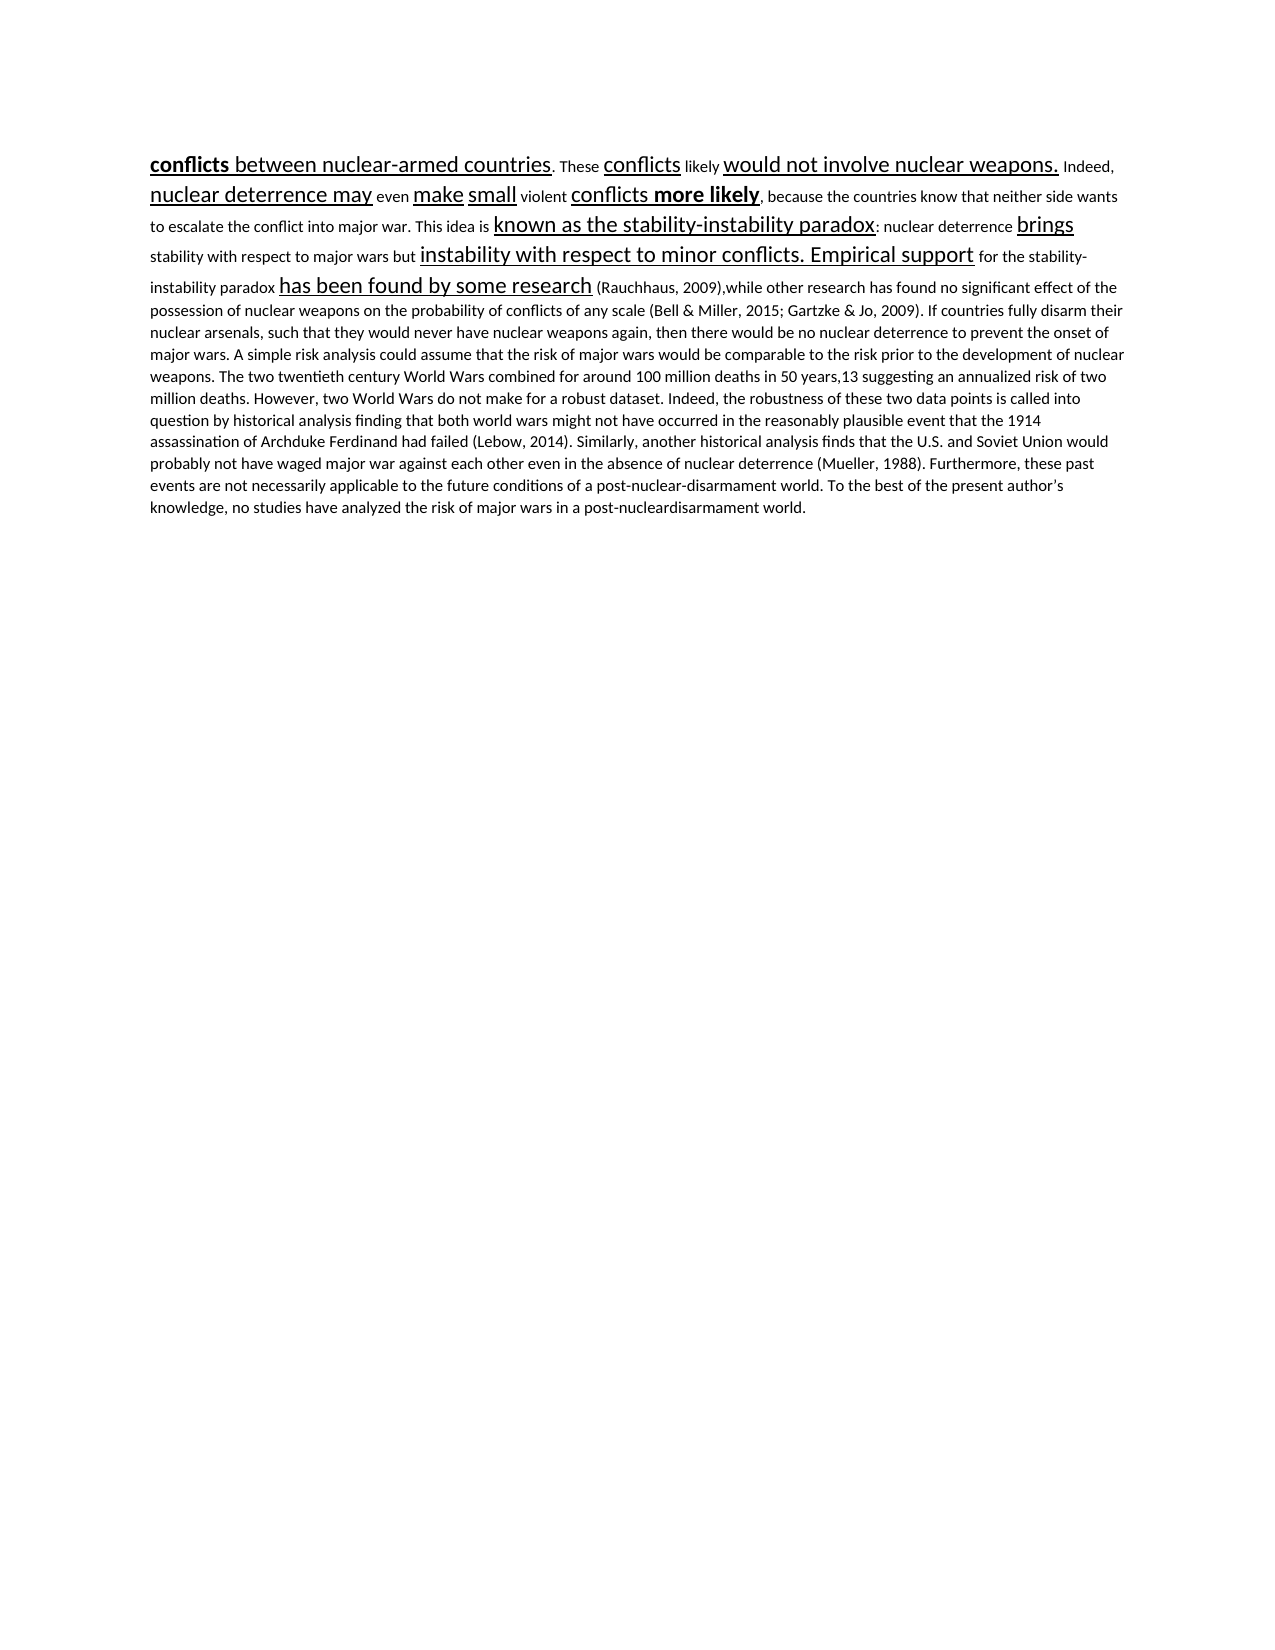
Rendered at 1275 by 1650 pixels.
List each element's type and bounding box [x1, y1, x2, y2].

text [150, 150, 1125, 518]
